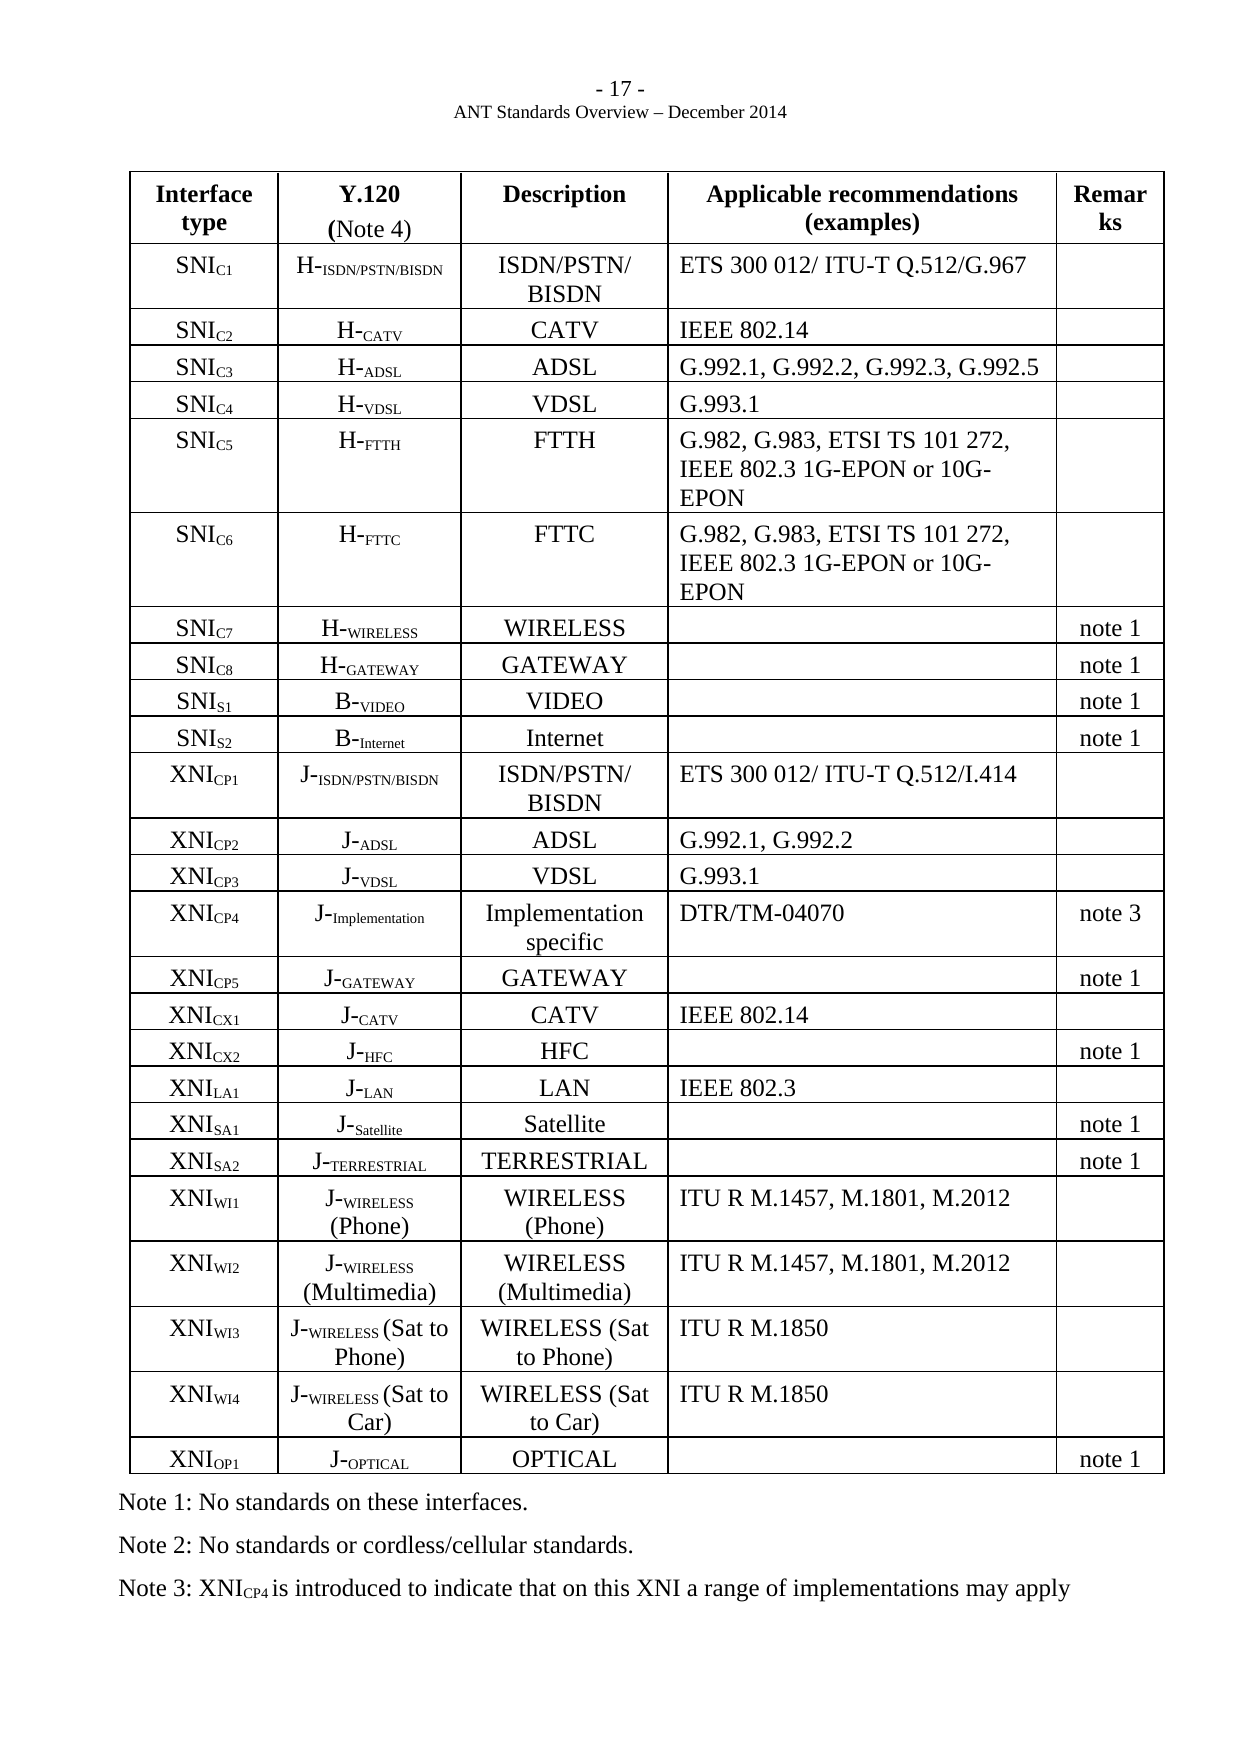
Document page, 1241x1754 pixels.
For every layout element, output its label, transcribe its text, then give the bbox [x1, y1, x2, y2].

table_cell SNIC7 [131, 607, 277, 642]
table_cell note 1 [1057, 1438, 1163, 1473]
table_cell XNIWI2 [131, 1242, 277, 1306]
table_cell J-Satellite [279, 1103, 460, 1138]
table_cell [669, 717, 1056, 752]
table_cell WIRELESS (Sat to Car) [462, 1372, 667, 1436]
table_cell B-VIDEO [279, 680, 460, 715]
text Note 2: No standards or cordless/cellular standards. [118, 1530, 1122, 1558]
table_cell ETS 300 012/ ITU-T Q.512/I.414 [669, 753, 1056, 817]
table_cell J-CATV [279, 994, 460, 1029]
table_cell XNICP3 [131, 855, 277, 890]
table_cell XNIOP1 [131, 1438, 277, 1473]
table_cell [1057, 309, 1163, 344]
table_cell VDSL [462, 382, 667, 417]
table_cell XNIWI3 [131, 1307, 277, 1371]
table_cell VDSL [462, 855, 667, 890]
table_cell ITU R M.1850 [669, 1372, 1056, 1436]
table_cell ADSL [462, 819, 667, 854]
table_cell J-WIRELESS (Phone) [279, 1177, 460, 1240]
table_cell ITU R M.1457, M.1801, M.2012 [669, 1242, 1056, 1306]
table_cell SNIC6 [131, 513, 277, 606]
table_cell ITU R M.1457, M.1801, M.2012 [669, 1177, 1056, 1240]
table_cell WIRELESS (Sat to Phone) [462, 1307, 667, 1371]
table_cell DTR/TM-04070 [669, 892, 1056, 956]
table_cell IEEE 802.14 [669, 309, 1056, 344]
table_cell ISDN/PSTN/BISDN [462, 753, 667, 817]
table_cell J-OPTICAL [279, 1438, 460, 1473]
table_cell CATV [462, 309, 667, 344]
table_cell FTTC [462, 513, 667, 606]
table_cell HFC [462, 1030, 667, 1065]
table_cell note 1 [1057, 1140, 1163, 1175]
table_cell XNILA1 [131, 1067, 277, 1102]
table_cell J-VDSL [279, 855, 460, 890]
table_cell J-TERRESTRIAL [279, 1140, 460, 1175]
table_cell ITU R M.1850 [669, 1307, 1056, 1371]
table_cell [1057, 382, 1163, 417]
table_cell [1057, 1307, 1163, 1371]
table_cell SNIC2 [131, 309, 277, 344]
table_cell ADSL [462, 346, 667, 381]
table_cell H-FTTC [279, 513, 460, 606]
table_cell SNIC8 [131, 644, 277, 679]
table_cell XNISA1 [131, 1103, 277, 1138]
table_cell J-WIRELESS (Sat to Phone) [279, 1307, 460, 1371]
table_cell G.993.1 [669, 382, 1056, 417]
table_cell ETS 300 012/ ITU-T Q.512/G.967 [669, 244, 1056, 308]
table_cell [669, 1030, 1056, 1065]
table_header Description [462, 172, 668, 242]
table_cell Implementation specific [462, 892, 667, 956]
table_cell XNICP1 [131, 753, 277, 817]
table_cell TERRESTRIAL [462, 1140, 667, 1175]
table_cell G.992.1, G.992.2 [669, 819, 1056, 854]
table_cell H-CATV [279, 309, 460, 344]
table_cell [669, 957, 1056, 992]
table_cell Satellite [462, 1103, 667, 1138]
table_cell G.982, G.983, ETSI TS 101 272, IEEE 802.3 1G-EPON or 10G-EPON [669, 513, 1056, 606]
table_cell XNICP2 [131, 819, 277, 854]
table_cell G.982, G.983, ETSI TS 101 272, IEEE 802.3 1G-EPON or 10G-EPON [669, 419, 1056, 511]
table_cell [1057, 994, 1163, 1029]
table_cell ISDN/PSTN/BISDN [462, 244, 667, 308]
table_cell XNICP5 [131, 957, 277, 992]
table_cell note 3 [1057, 892, 1163, 956]
table_cell B-Internet [279, 717, 460, 752]
table_cell J-HFC [279, 1030, 460, 1065]
table_cell SNIC3 [131, 346, 277, 381]
table_cell G.992.1, G.992.2, G.992.3, G.992.5 [669, 346, 1056, 381]
table_cell J-ADSL [279, 819, 460, 854]
subtitle Note 1: No standards on these interfaces. [118, 1487, 1122, 1516]
table_cell WIRELESS (Phone) [462, 1177, 667, 1240]
table_cell J-ISDN/PSTN/BISDN [279, 753, 460, 817]
table_cell SNIC5 [131, 419, 277, 511]
table_cell [1057, 244, 1163, 308]
table_cell note 1 [1057, 644, 1163, 679]
table_cell XNICX1 [131, 994, 277, 1029]
table_cell [669, 1438, 1056, 1473]
table_cell J-LAN [279, 1067, 460, 1102]
table_cell SNIS1 [131, 680, 277, 715]
table_cell note 1 [1057, 717, 1163, 752]
table_cell XNICX2 [131, 1030, 277, 1065]
table_cell OPTICAL [462, 1438, 667, 1473]
table_cell Internet [462, 717, 667, 752]
table_cell H-FTTH [279, 419, 460, 511]
table_cell H-ISDN/PSTN/BISDN [279, 244, 460, 308]
table_cell SNIC4 [131, 382, 277, 417]
table_cell GATEWAY [462, 957, 667, 992]
table_cell CATV [462, 994, 667, 1029]
table_cell note 1 [1057, 1030, 1163, 1065]
table_cell XNIWI1 [131, 1177, 277, 1240]
table_cell XNICP4 [131, 892, 277, 956]
table_header Interface type [131, 172, 278, 242]
table_cell WIRELESS [462, 607, 667, 642]
table_cell [669, 1140, 1056, 1175]
table_cell WIRELESS (Multimedia) [462, 1242, 667, 1306]
text Note 3: XNICP4 is introduced to indicate that on this XNI a range of implementations may apply [118, 1573, 1122, 1601]
table_header Remarks [1057, 172, 1163, 242]
table_header Applicable recommendations (examples) [669, 172, 1056, 242]
table_cell H-ADSL [279, 346, 460, 381]
table_cell [1057, 1372, 1163, 1436]
table_cell [669, 644, 1056, 679]
table_cell H-WIRELESS [279, 607, 460, 642]
table_cell G.993.1 [669, 855, 1056, 890]
table_cell J-Implementation [279, 892, 460, 956]
table_cell [669, 680, 1056, 715]
table_cell J-WIRELESS (Sat to Car) [279, 1372, 460, 1436]
table_cell SNIC1 [131, 244, 277, 308]
table_cell [1057, 1177, 1163, 1240]
table_cell XNISA2 [131, 1140, 277, 1175]
table_cell [669, 607, 1056, 642]
table_cell [1057, 419, 1163, 511]
table_cell [1057, 819, 1163, 854]
table_cell [1057, 753, 1163, 817]
table_cell J-GATEWAY [279, 957, 460, 992]
table_cell [1057, 1067, 1163, 1102]
table_cell VIDEO [462, 680, 667, 715]
table_header Y.120 (Note 4) [279, 172, 461, 242]
table_cell note 1 [1057, 957, 1163, 992]
table_cell GATEWAY [462, 644, 667, 679]
table_cell [1057, 1242, 1163, 1306]
table_cell LAN [462, 1067, 667, 1102]
table_cell note 1 [1057, 607, 1163, 642]
table_cell H-VDSL [279, 382, 460, 417]
table_cell [1057, 855, 1163, 890]
table_cell note 1 [1057, 680, 1163, 715]
table_cell H-GATEWAY [279, 644, 460, 679]
table_cell [1057, 346, 1163, 381]
table_cell J-WIRELESS (Multimedia) [279, 1242, 460, 1306]
table_cell XNIWI4 [131, 1372, 277, 1436]
table_cell IEEE 802.14 [669, 994, 1056, 1029]
table_cell [1057, 513, 1163, 606]
table_cell note 1 [1057, 1103, 1163, 1138]
table_cell [669, 1103, 1056, 1138]
table_cell FTTH [462, 419, 667, 511]
table_cell IEEE 802.3 [669, 1067, 1056, 1102]
table_cell SNIS2 [131, 717, 277, 752]
